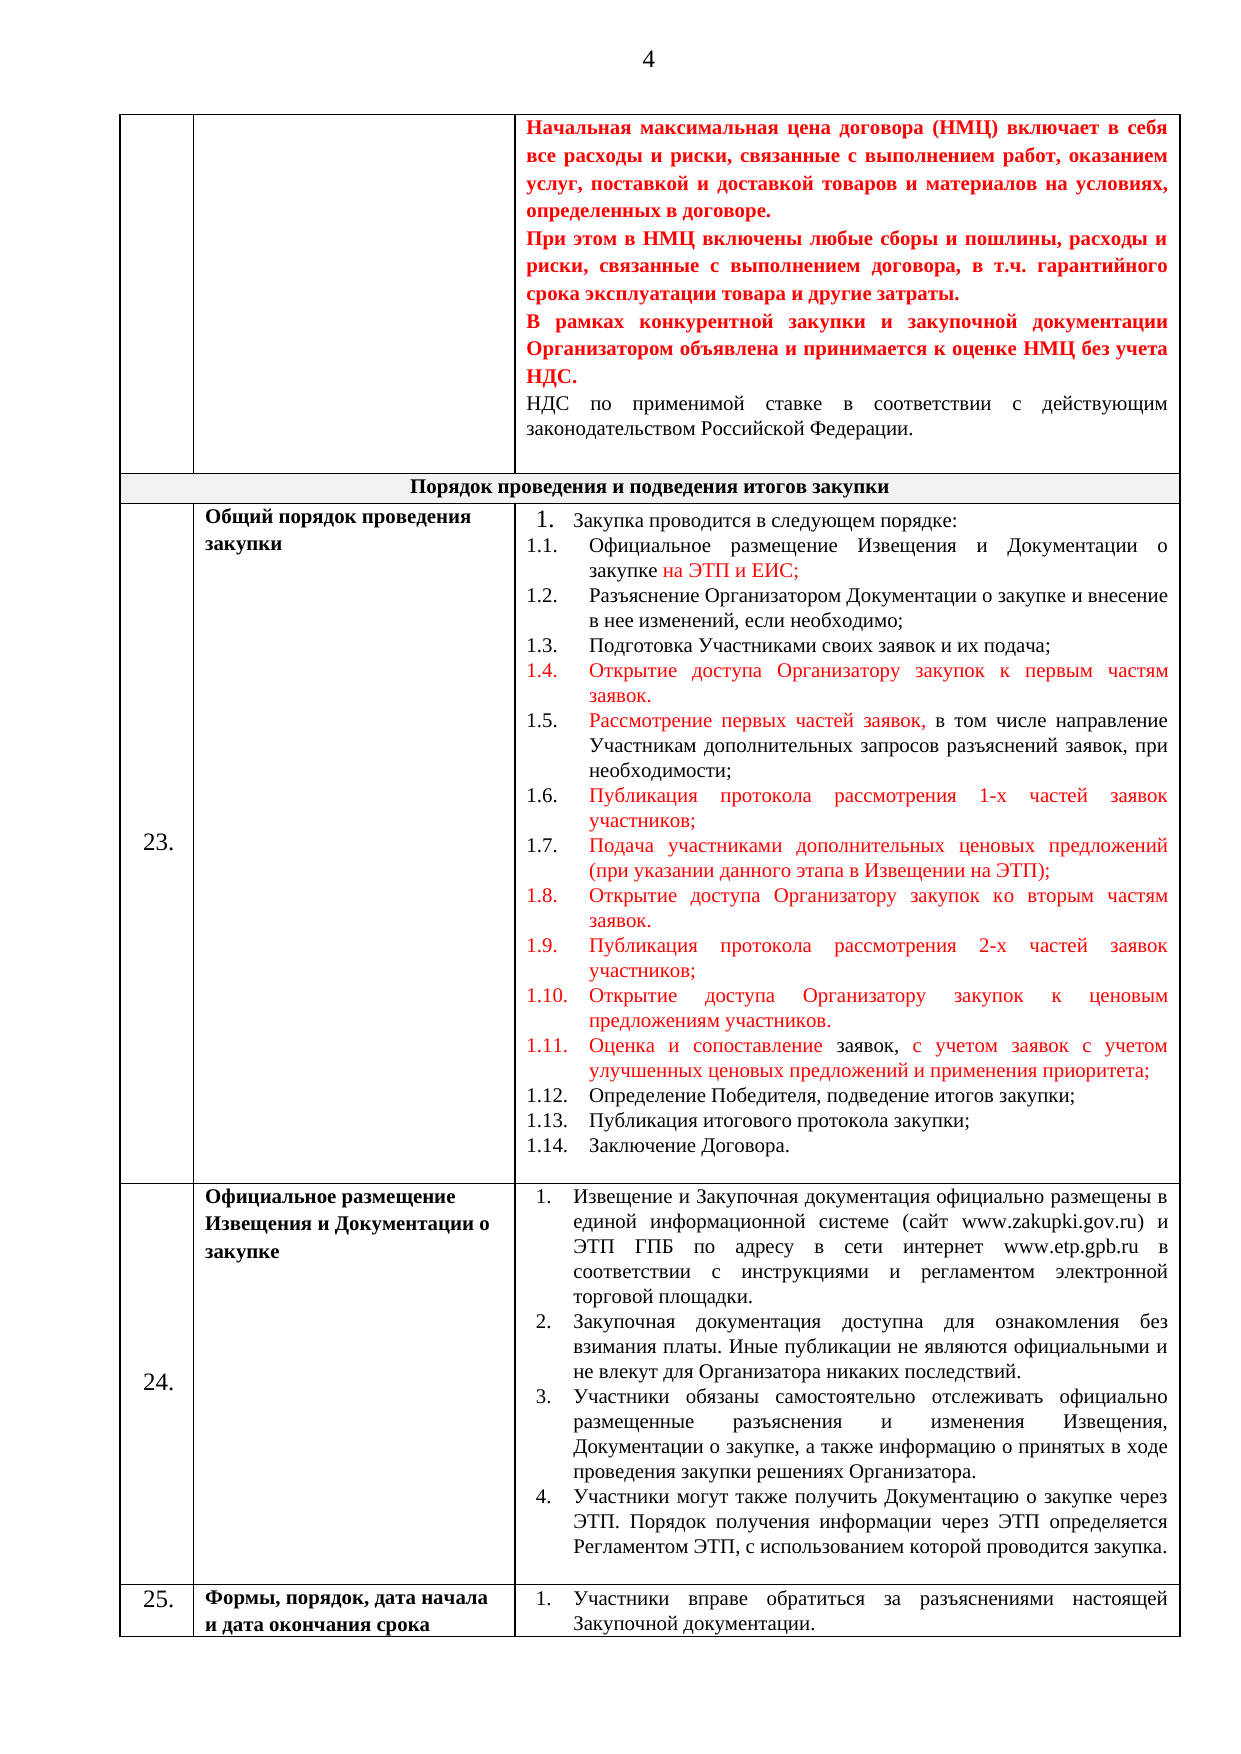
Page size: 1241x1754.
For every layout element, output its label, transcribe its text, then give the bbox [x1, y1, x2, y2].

table_cell [121, 115, 193, 473]
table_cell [516, 1585, 1179, 1636]
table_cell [194, 1585, 514, 1636]
table_cell Общий порядок проведения закупки [194, 504, 514, 1182]
table_cell Извещение и Закупочная документация официально размещены в единой информационной системе (сайт www.zakupki.gov.ru) и ЭТП ГПБ по адресу в сети интернет www.etp.gpb.ru в соответствии с инструкциями и регламентом электронной торговой площадки. Закупочная документация доступна для ознакомления без взимания платы. Иные публикации не являются официальными и не влекут для Организатора никаких последствий. Участники обязаны самостоятельно отслеживать официально размещенные разъяснения и изменения Извещения, Документации о закупке, а также информацию о принятых в ходе проведения закупки решениях Организатора. Участники могут также получить Документацию о закупке через ЭТП. Порядок получения информации через ЭТП определяется Регламентом ЭТП, с использованием которой проводится закупка. [516, 1184, 1179, 1583]
table_cell Закупка проводится в следующем порядке: Официальное размещение Извещения и Документации о закупке на ЭТП и ЕИС; Разъяснение Организатором Документации о закупке и внесение в нее изменений, если необходимо; Подготовка Участниками своих заявок и их подача; Открытие доступа Организатору закупок к первым частям заявок. Рассмотрение первых частей заявок, в том числе направление Участникам дополнительных запросов разъяснений заявок, при необходимости; Публикация протокола рассмотрения 1-х частей заявок участников; Подача участниками дополнительных ценовых предложений (при указании данного этапа в Извещении на ЭТП); Открытие доступа Организатору закупок ко вторым частям заявок. Публикация протокола рассмотрения 2-х частей заявок участников; Открытие доступа Организатору закупок к ценовым предложениям участников. Оценка и сопоставление заявок, с учетом заявок с учетом улучшенных ценовых предложений и применения приоритета; Определение Победителя, подведение итогов закупки; Публикация итогового протокола закупки; Заключение Договора. [516, 504, 1179, 1182]
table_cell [516, 115, 1179, 473]
table_cell [121, 1184, 193, 1583]
table_cell Официальное размещение Извещения и Документации о закупке [194, 1184, 514, 1583]
table_cell Порядок проведения и подведения итогов закупки [121, 474, 1179, 503]
table_cell [121, 504, 193, 1182]
table_cell [121, 1585, 193, 1636]
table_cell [194, 115, 514, 473]
